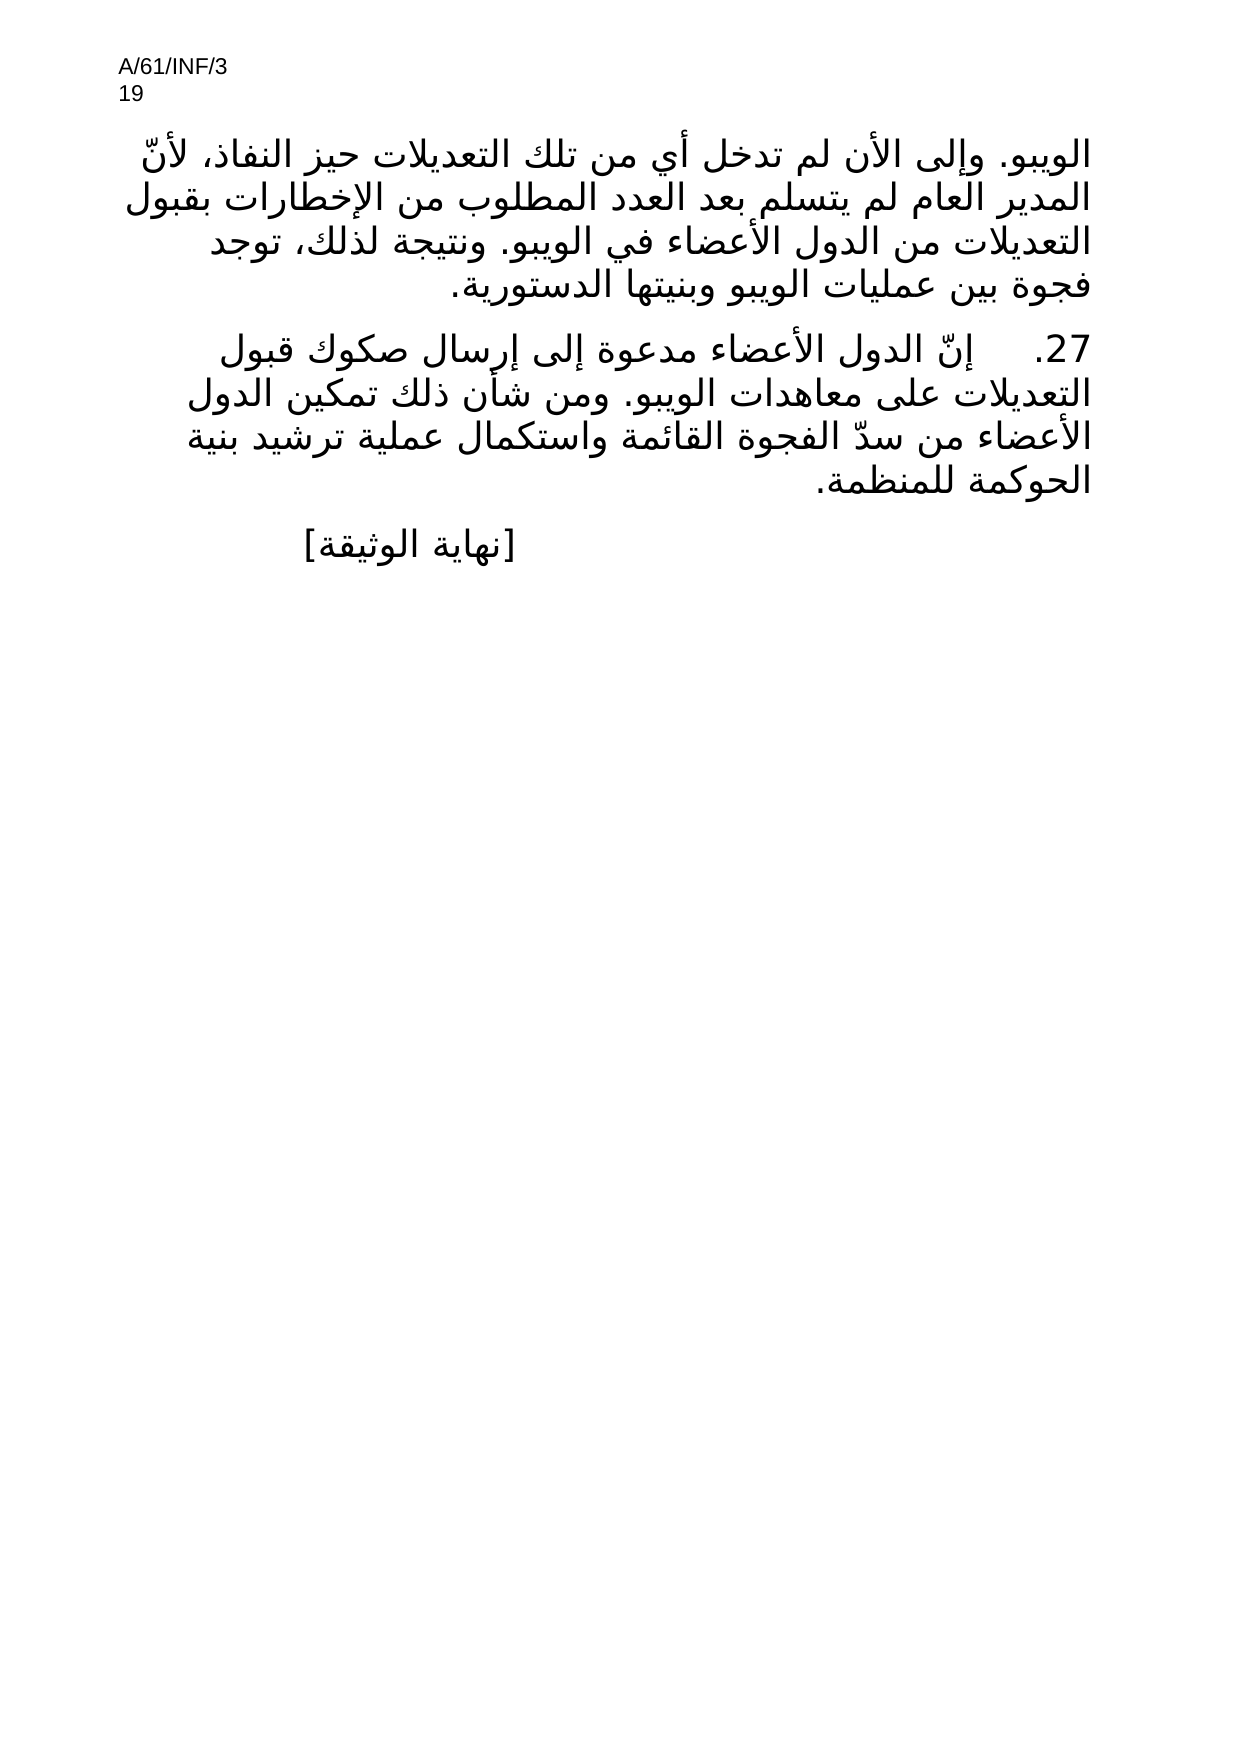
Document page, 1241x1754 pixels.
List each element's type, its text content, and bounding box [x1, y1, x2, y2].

text 27. إنّ الدول الأعضاء مدعوة إلى إرسال صكوك قبول التعديلات على معاهدات الويبو. ومن شأن ذلك تمكين الدول الأعضاء من سدّ الفجوة القائمة واستكمال عملية ترشيد بنية الحوكمة للمنظمة. [118, 328, 1092, 502]
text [118, 132, 1092, 307]
text [نهاية الوثيقة] [118, 523, 516, 567]
